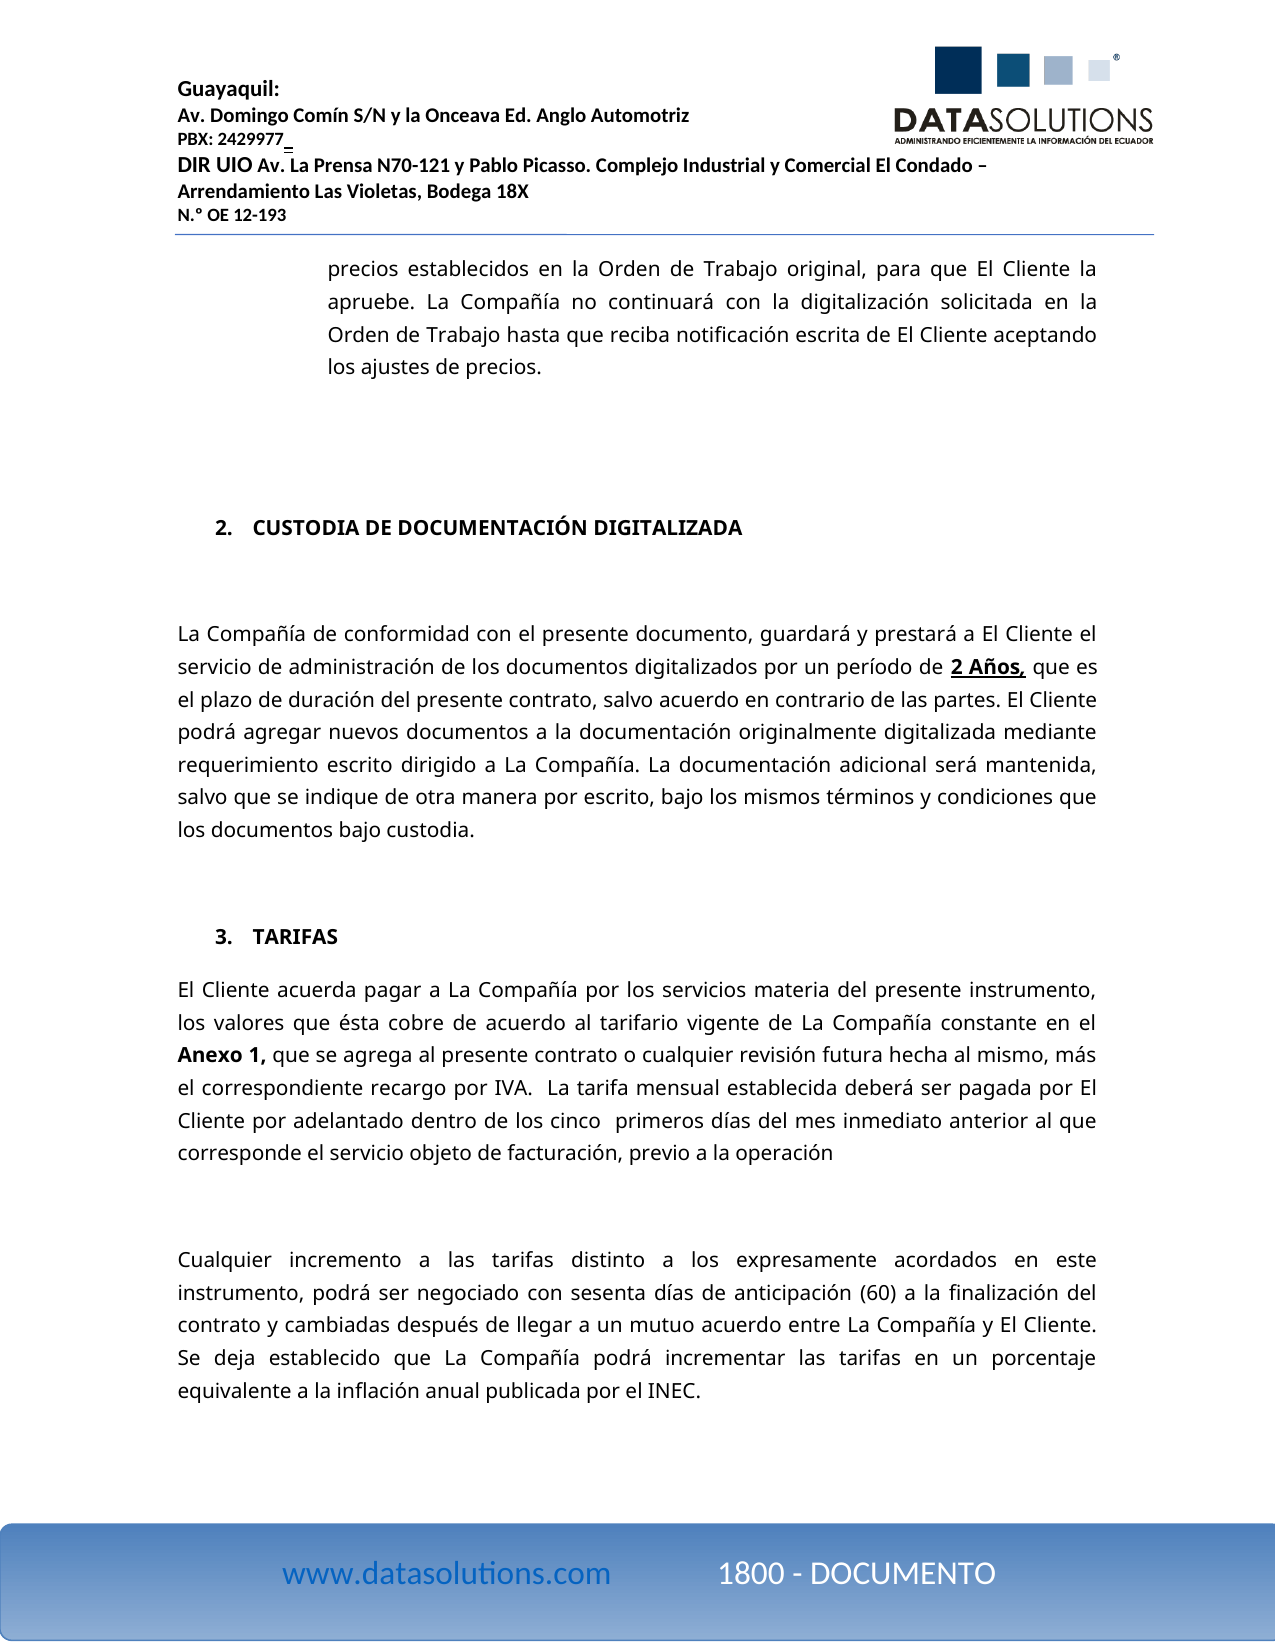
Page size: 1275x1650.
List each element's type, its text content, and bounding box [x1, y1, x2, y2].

list TARIFAS [215, 922, 1098, 950]
text El Cliente acuerda pagar a La Compañía por los servicios materia del presente instrumento, los valores que ésta cobre de acuerdo al tarifario vigente de La Compañía constante en el Anexo 1, que se agrega al presente contrato o cualquier revisión futura hecha al mismo, más el correspondiente recargo por IVA. La tarifa mensual establecida deberá ser pagada por El Cliente por adelantado dentro de los cinco primeros días del mes inmediato anterior al que corresponde el servicio objeto de facturación, previo a la operación [177, 975, 1098, 1167]
list CUSTODIA DE DOCUMENTACIÓN DIGITALIZADA [215, 513, 1098, 541]
text La Compañía de conformidad con el presente documento, guardará y prestará a El Cliente el servicio de administración de los documentos digitalizados por un período de 2 Años, que es el plazo de duración del presente contrato, salvo acuerdo en contrario de las partes. El Cliente podrá agregar nuevos documentos a la documentación originalmente digitalizada mediante requerimiento escrito dirigido a La Compañía. La documentación adicional será mantenida, salvo que se indique de otra manera por escrito, bajo los mismos términos y condiciones que los documentos bajo custodia. [177, 619, 1098, 843]
picture [892, 42, 1155, 148]
text Cualquier incremento a las tarifas distinto a los expresamente acordados en este instrumento, podrá ser negociado con sesenta días de anticipación (60) a la finalización del contrato y cambiadas después de llegar a un mutuo acuerdo entre La Compañía y El Cliente. Se deja establecido que La Compañía podrá incrementar las tarifas en un porcentaje equivalente a la inflación anual publicada por el INEC. [177, 1245, 1098, 1404]
